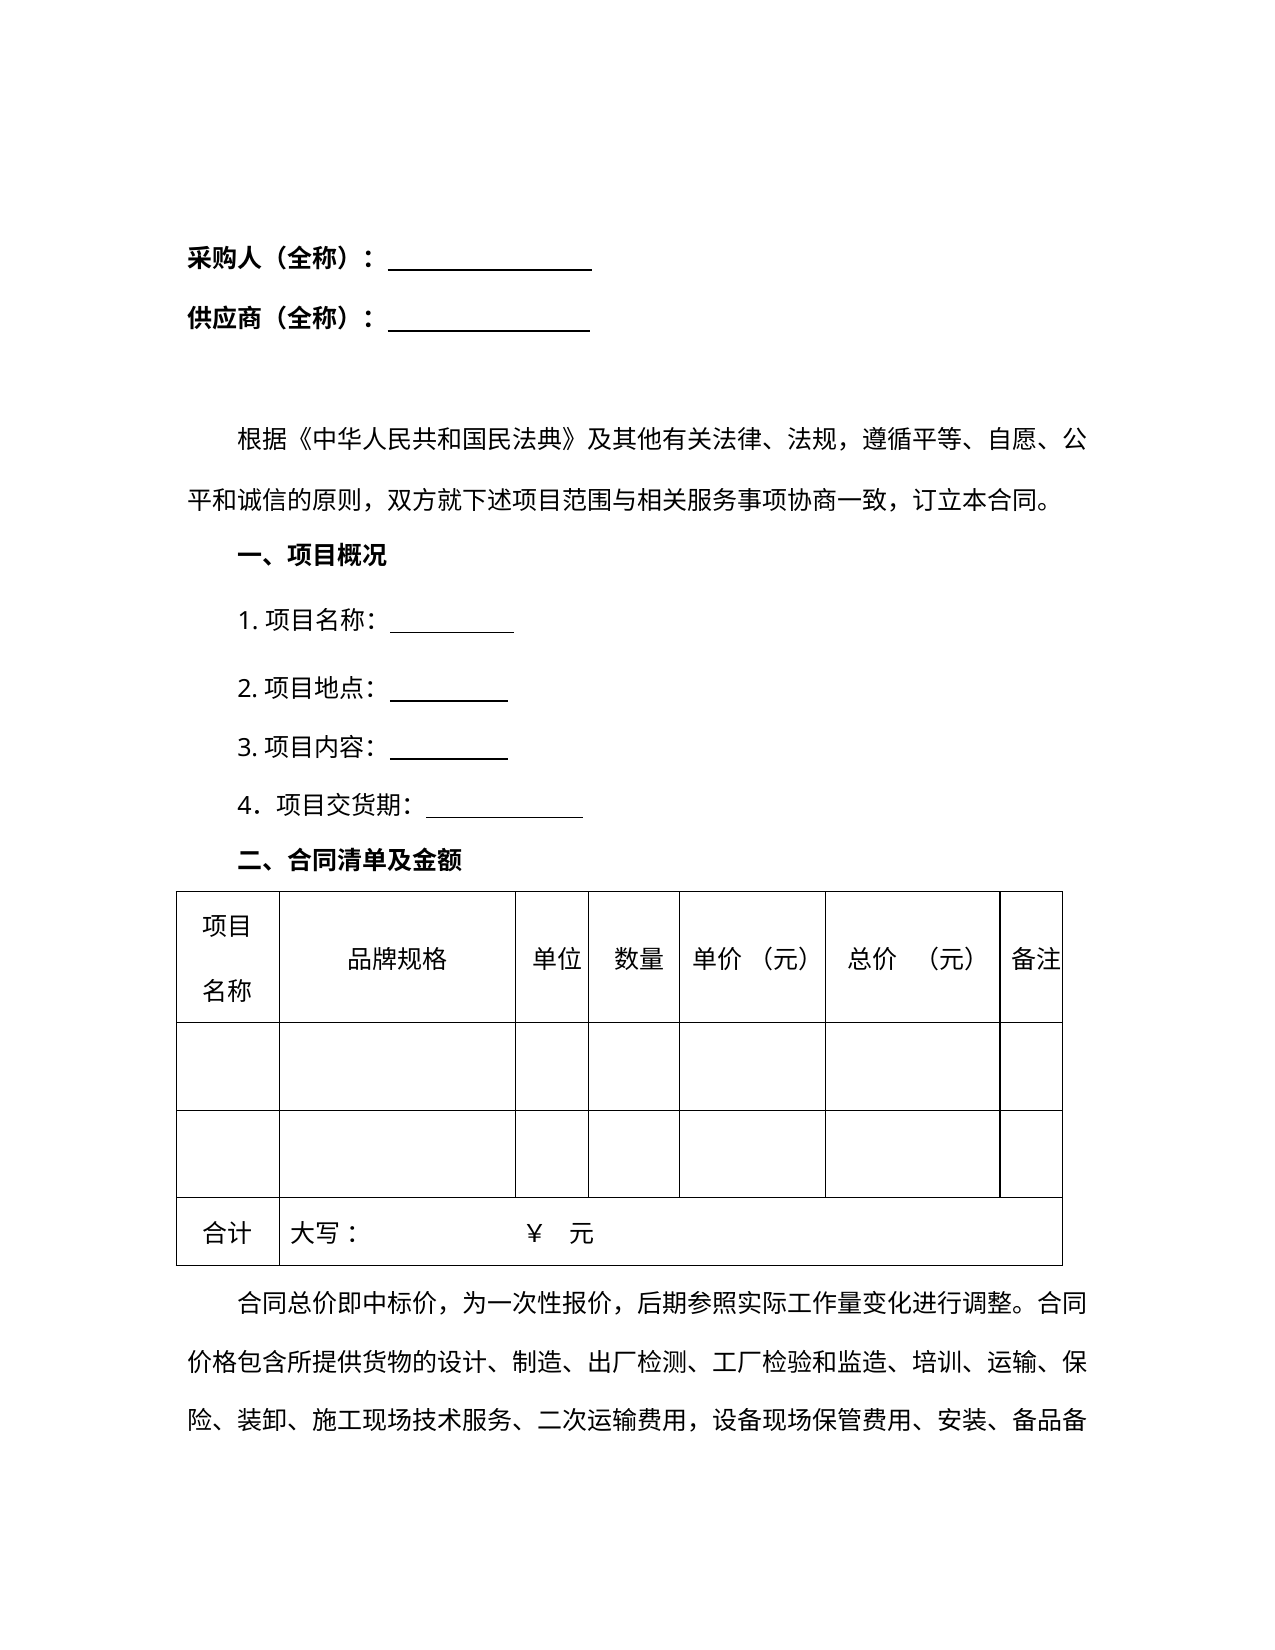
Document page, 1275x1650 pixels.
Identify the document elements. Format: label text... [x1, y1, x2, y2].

table_header 项目 名称 [177, 892, 279, 1022]
table_header 备注 [1001, 892, 1062, 1022]
table_cell [280, 1023, 515, 1109]
table_cell [680, 1111, 825, 1197]
table_cell [177, 1023, 279, 1109]
table_cell [1001, 1111, 1062, 1197]
table_cell [516, 1111, 588, 1197]
table_cell [826, 1111, 999, 1197]
table_header 单位 [516, 892, 588, 1022]
table_cell [177, 1111, 279, 1197]
table_cell [516, 1023, 588, 1109]
text 1. 项目名称： [187, 586, 1087, 651]
table_cell 大写 ： ￥ 元 [280, 1198, 1062, 1265]
table_header 总价 （元） [826, 892, 999, 1022]
table_cell [826, 1023, 999, 1109]
table_cell [280, 1111, 515, 1197]
table_cell [589, 1111, 679, 1197]
table_cell [1001, 1023, 1062, 1109]
table_cell [680, 1023, 825, 1109]
table_header 单价 （元） [680, 892, 825, 1022]
table_header 品牌规格 [280, 892, 515, 1022]
table_header 数量 [589, 892, 679, 1022]
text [187, 1266, 1087, 1441]
table_cell [589, 1023, 679, 1109]
text 一、项目概况 [187, 521, 1087, 586]
table_cell 合计 [177, 1198, 279, 1265]
text 二、合同清单及金额 [187, 826, 1087, 891]
text 供应商（全称）： [187, 279, 1087, 340]
text 采购人（全称）： [187, 219, 1087, 279]
text 根据《中华人民共和国民法典》及其他有关法律、法规，遵循平等、自愿、公平和诚信的原则，双方就下述项目范围与相关服务事项协商一致，订立本合同。 [187, 400, 1087, 521]
text 3. 项目内容： [187, 709, 1087, 768]
text 2. 项目地点： [187, 651, 1087, 709]
text 4．项目交货期： [187, 768, 1087, 826]
